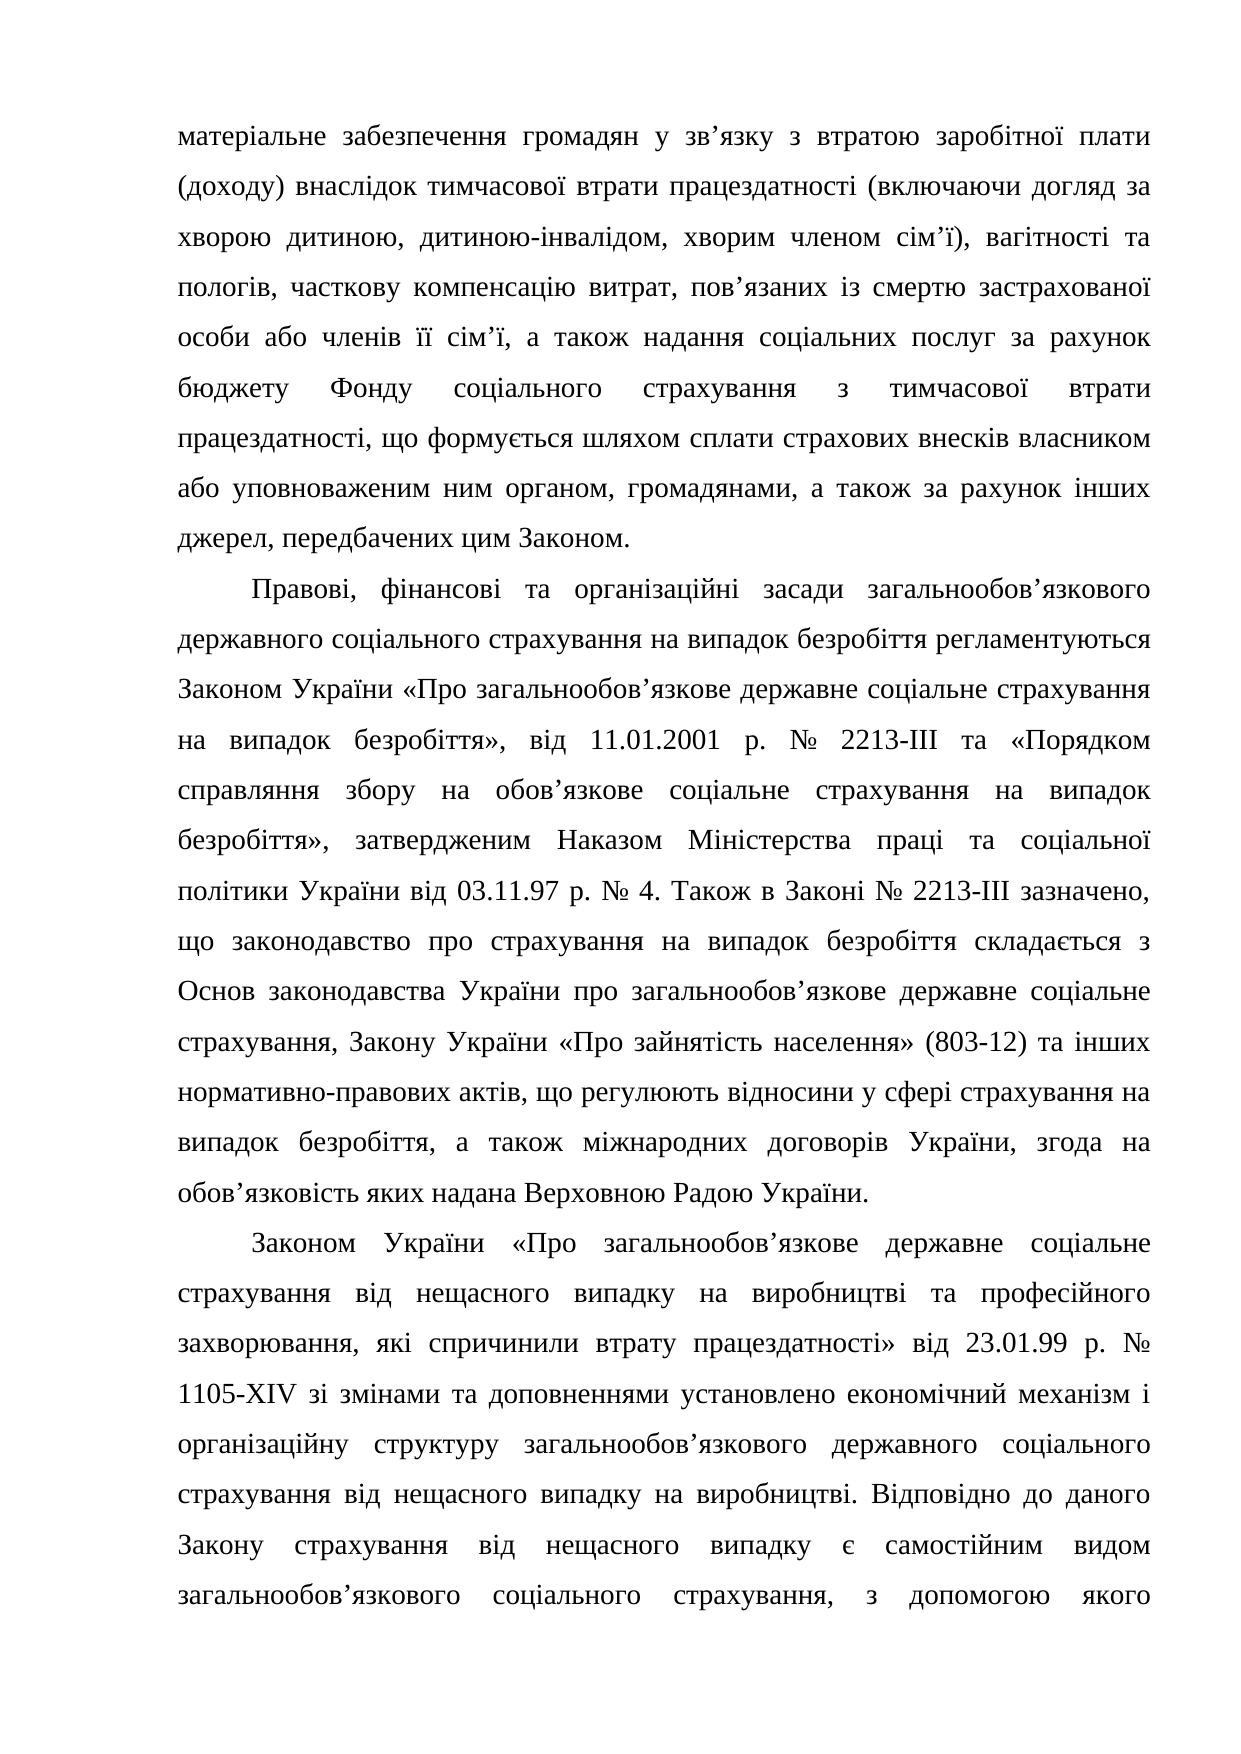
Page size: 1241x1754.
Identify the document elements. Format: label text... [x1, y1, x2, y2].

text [177, 118, 1152, 554]
text Правові, фінансові та організаційні засади загальнообов’язкового державного соціального страхування на випадок безробіття регламентуються Законом України «Про загальнообов’язкове державне соціальне страхування на випадок безробіття», від 11.01.2001 р. № 2213-ІІІ та «Порядком справляння збору на обов’язкове соціальне страхування на випадок безробіття», затвердженим Наказом Міністерства праці та соціальної політики України від 03.11.97 р. № 4. Також в Законі № 2213-ІІІ зазначено, що законодавство про страхування на випадок безробіття складається з Основ законодавства України про загальнообов’язкове державне соціальне страхування, Закону України «Про зайнятість населення» (803-12) та інших нормативно-правових актів, що регулюють відносини у сфері страхування на випадок безробіття, а також міжнародних договорів України, згода на обов’язковість яких надана Верховною Радою України. [177, 571, 1152, 1208]
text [177, 1225, 1152, 1611]
